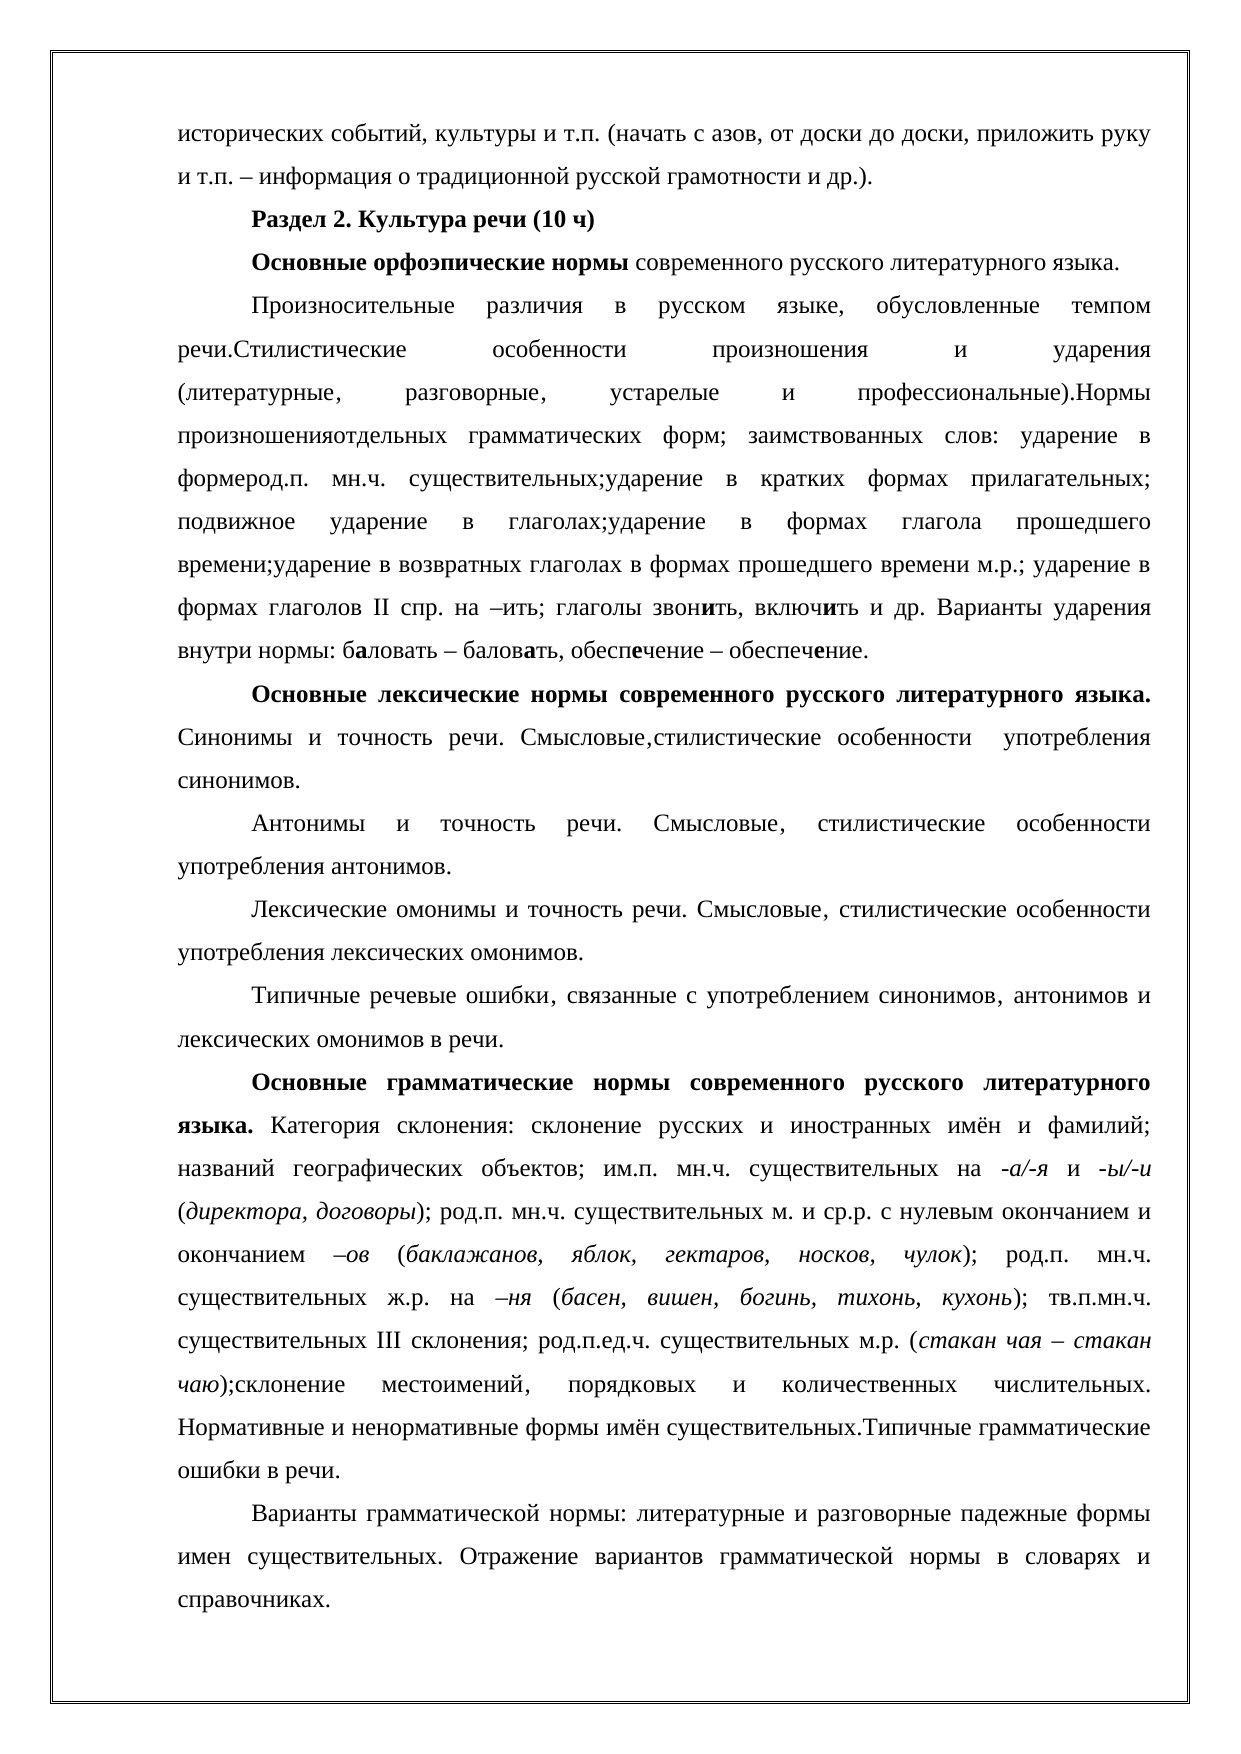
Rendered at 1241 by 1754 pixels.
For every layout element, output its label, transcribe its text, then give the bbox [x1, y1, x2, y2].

text Лексические омонимы и точность речи. Смысловые‚ стилистические особенности употребления лексических омонимов. [177, 894, 1152, 966]
text Основные орфоэпические нормы современного русского литературного языка. [177, 247, 1152, 276]
text Варианты грамматической нормы: литературные и разговорные падежные формы имен существительных. Отражение вариантов грамматической нормы в словарях и справочниках. [177, 1498, 1152, 1613]
text Произносительные различия в русском языке, обусловленные темпом речи.Стилистические особенности произношения и ударения (литературные‚ разговорные‚ устарелые и профессиональные).Нормы произношенияотдельных грамматических форм; заимствованных слов: ударение в формерод.п. мн.ч. существительных;ударение в кратких формах прилагательных; подвижное ударение в глаголах;ударение в формах глагола прошедшего времени;ударение в возвратных глаголах в формах прошедшего времени м.р.; ударение в формах глаголов II спр. на –ить; глаголы звонить, включить и др. Варианты ударения внутри нормы: баловать – баловать, обеспечение – обеспечение. [177, 291, 1152, 664]
text Типичные речевые ошибки‚ связанные с употреблением синонимов‚ антонимов и лексических омонимов в речи. [177, 981, 1152, 1052]
text Основные грамматические нормы современного русского литературного языка. Категория склонения: склонение русских и иностранных имён и фамилий; названий географических объектов; им.п. мн.ч. существительных на -а/-я и -ы/-и (директора, договоры); род.п. мн.ч. существительных м. и ср.р. с нулевым окончанием и окончанием –ов (баклажанов, яблок, гектаров, носков, чулок); род.п. мн.ч. существительных ж.р. на –ня (басен, вишен, богинь, тихонь, кухонь); тв.п.мн.ч. существительных III склонения; род.п.ед.ч. существительных м.р. (стакан чая – стакан чаю);склонение местоимений‚ порядковых и количественных числительных. Нормативные и ненормативные формы имён существительных.Типичные грамматические ошибки в речи. [177, 1067, 1152, 1484]
text Раздел 2. Культура речи (10 ч) [177, 204, 1152, 233]
text Антонимы и точность речи. Смысловые‚ стилистические особенности употребления антонимов. [177, 808, 1152, 880]
text Основные лексические нормы современного русского литературного языка. Синонимы и точность речи. Смысловые‚стилистические особенности употребления синонимов. [177, 679, 1152, 794]
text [177, 118, 1152, 190]
